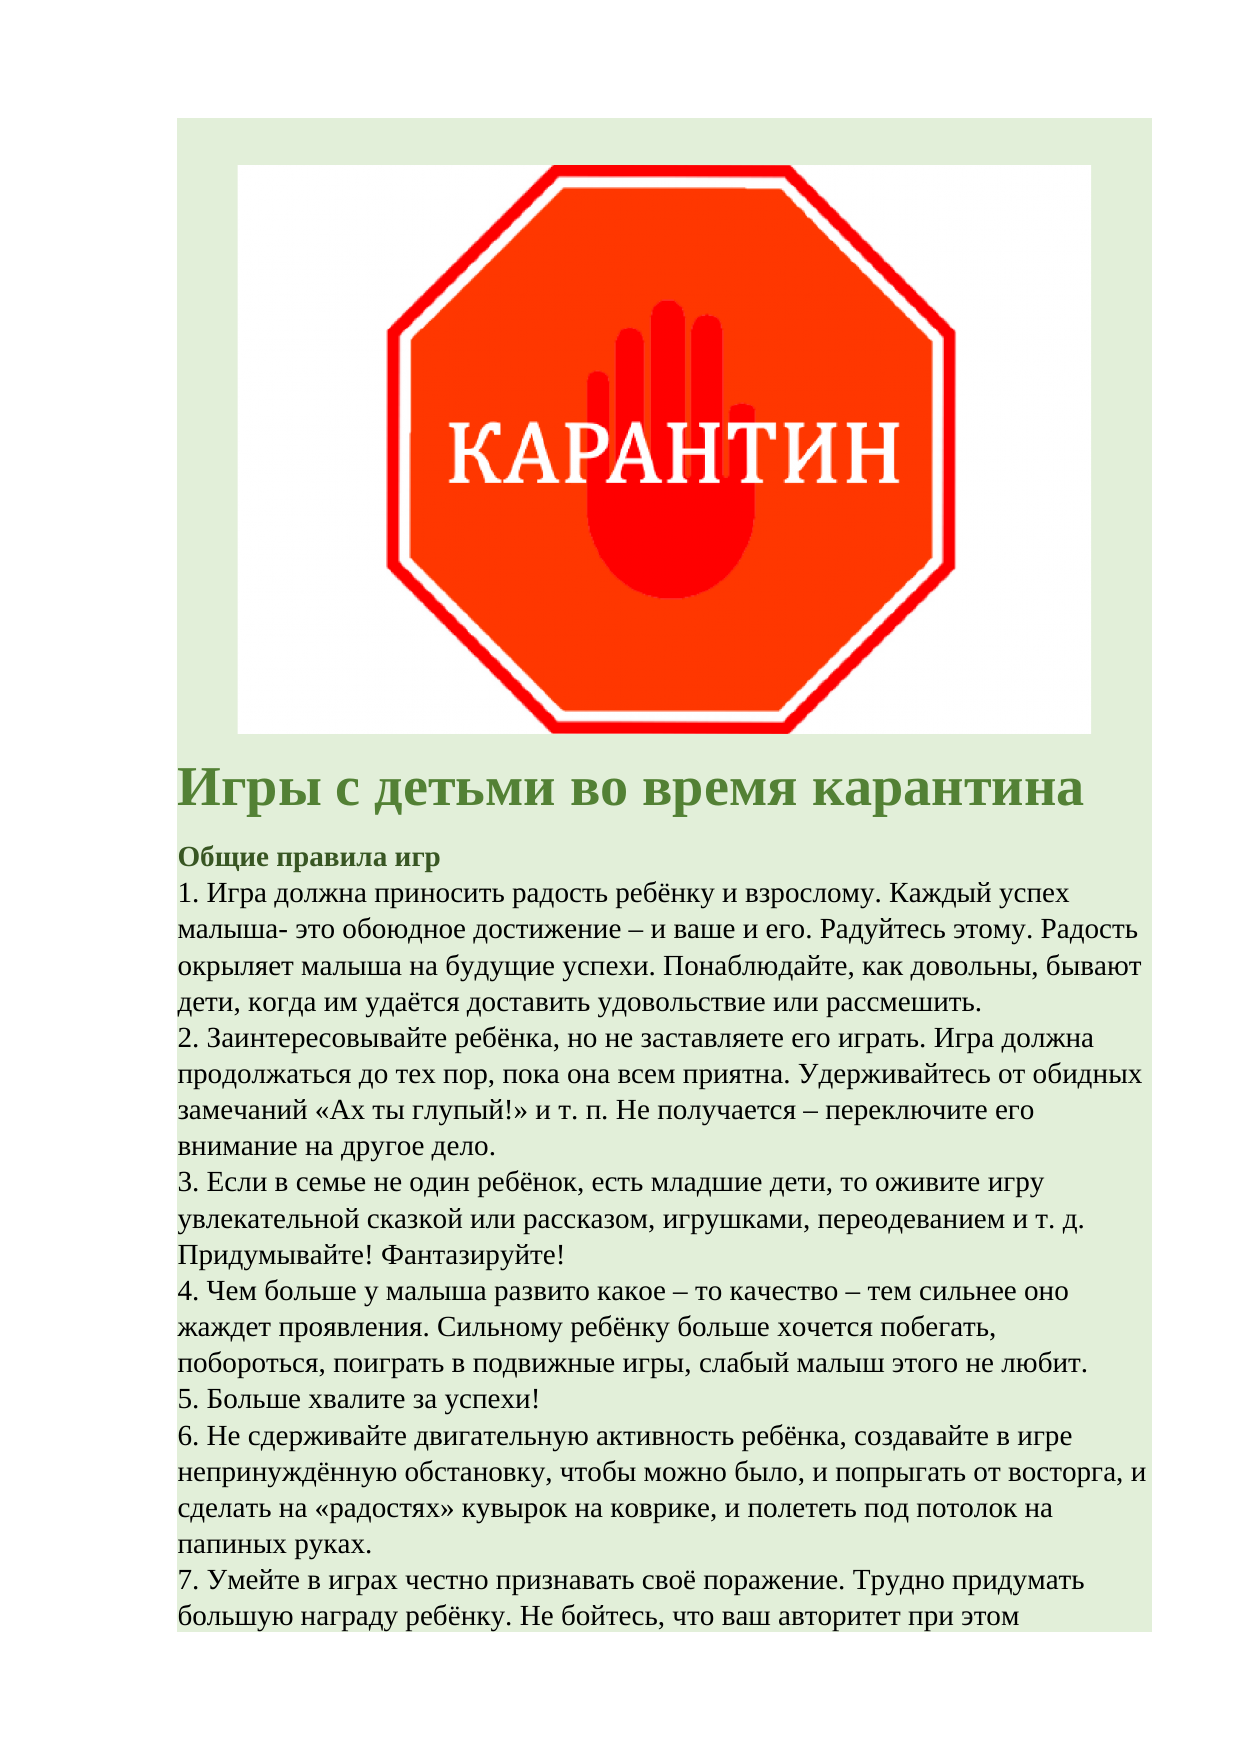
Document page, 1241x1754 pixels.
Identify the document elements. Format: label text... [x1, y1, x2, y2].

picture [237, 165, 1092, 734]
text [177, 839, 1152, 1632]
text Игры с детьми во время карантина [177, 753, 1152, 817]
